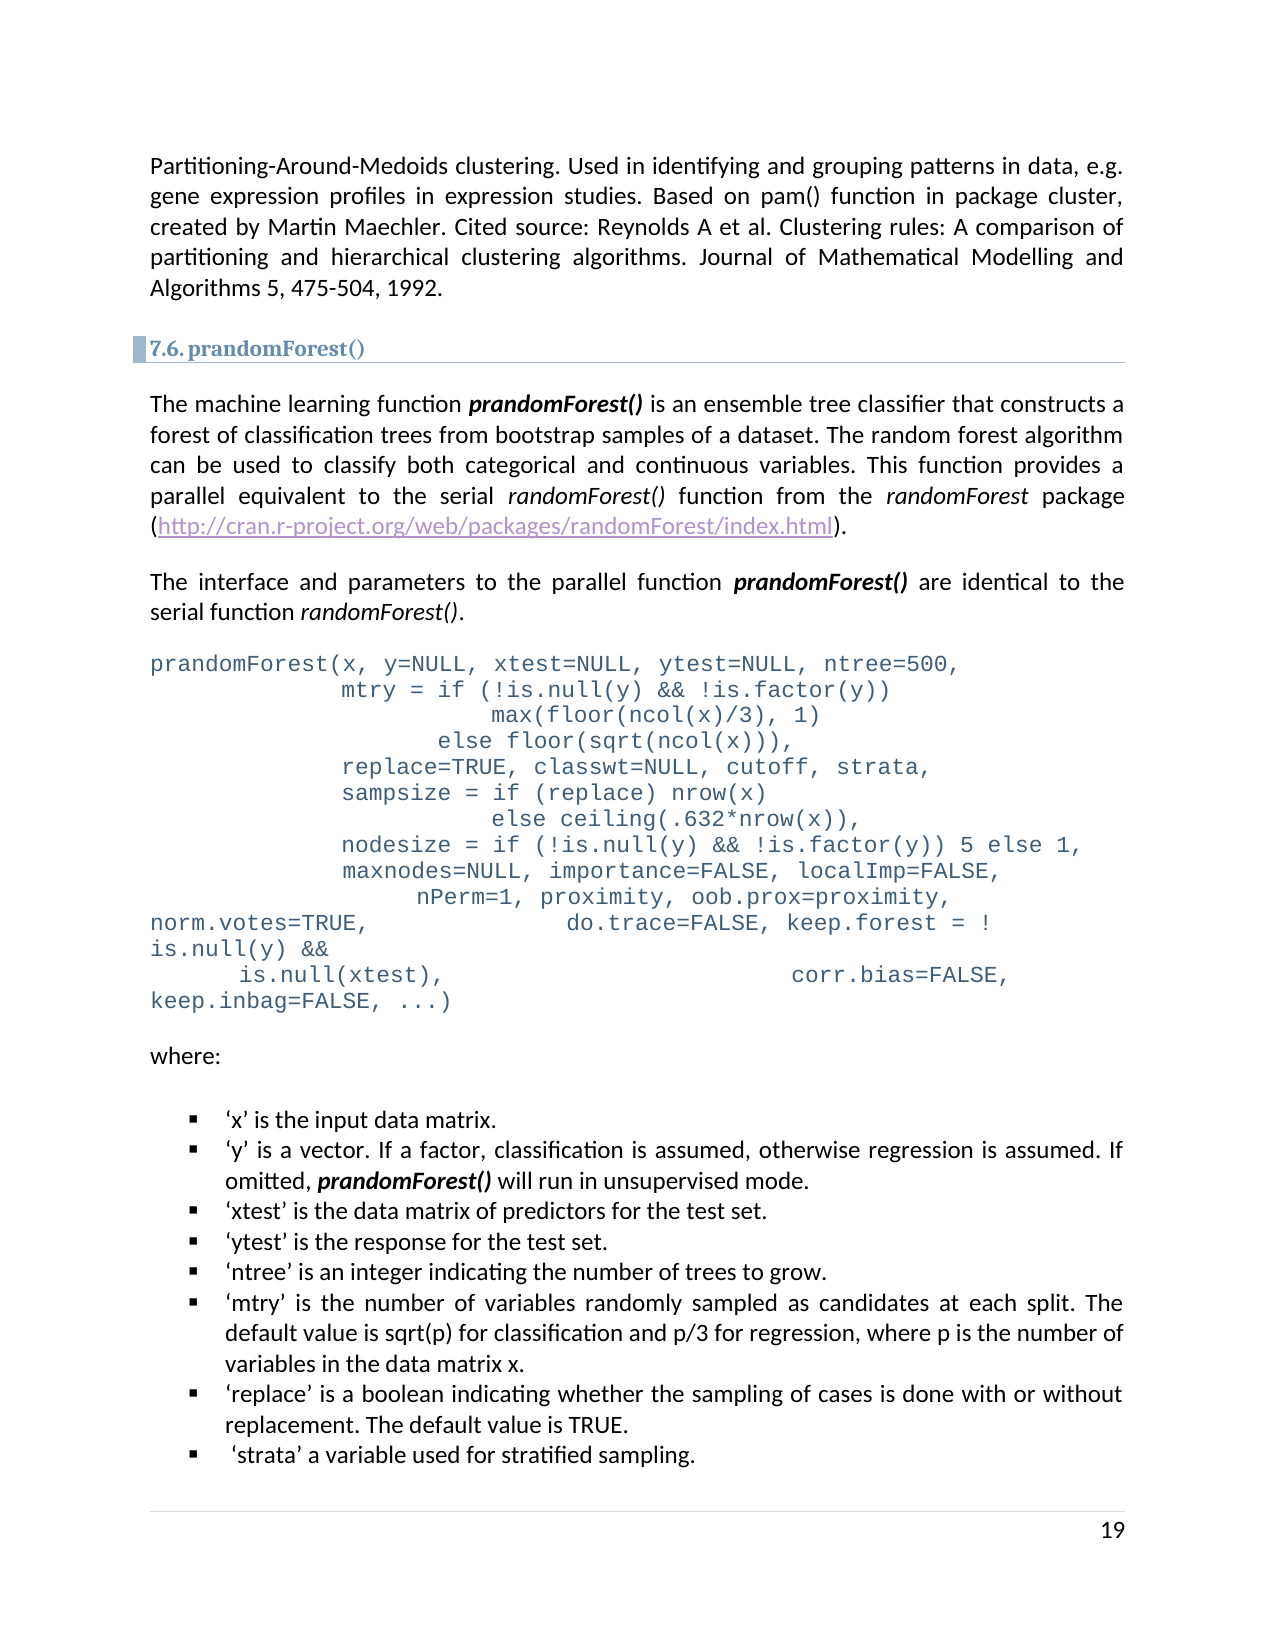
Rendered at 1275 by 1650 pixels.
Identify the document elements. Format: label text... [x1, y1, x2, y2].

text Partitioning-Around-Medoids clustering. Used in identifying and grouping patterns in data, e.g. gene expression profiles in expression studies. Based on pam() function in package cluster, created by Martin Maechler. Cited source: Reynolds A et al. Clustering rules: A comparison of partitioning and hierarchical clustering algorithms. Journal of Mathematical Modelling and Algorithms 5, 475-504, 1992. [150, 150, 1125, 303]
list ‘mtry’ is the number of variables randomly sampled as candidates at each split. The default value is sqrt(p) for classification and p/3 for regression, where p is the number of variables in the data matrix x. [187, 1287, 1125, 1379]
text nodesize = if (!is.null(y) && !is.factor(y)) 5 else 1, [300, 833, 1125, 859]
text prandomForest(x, y=NULL, xtest=NULL, ytest=NULL, ntree=500, [150, 652, 1125, 678]
list ‘ytest’ is the response for the test set. [187, 1226, 1125, 1257]
list ‘x’ is the input data matrix. [187, 1104, 1125, 1134]
list ‘replace’ is a boolean indicating whether the sampling of cases is done with or without replacement. The default value is TRUE. [187, 1379, 1125, 1440]
text maxnodes=NULL, importance=FALSE, localImp=FALSE, nPerm=1, proximity, oob.prox=proximity, norm.votes=TRUE, do.trace=FALSE, keep.forest = !is.null(y) && is.null(xtest), corr.bias=FALSE, keep.inbag=FALSE, ...) [150, 859, 1125, 1015]
text sampsize = if (replace) nrow(x) [150, 782, 1125, 808]
list ‘ntree’ is an integer indicating the number of trees to grow. [187, 1257, 1125, 1287]
list ‘y’ is a vector. If a factor, classification is assumed, otherwise regression is assumed. If omitted, prandomForest() will run in unsupervised mode. [187, 1134, 1125, 1196]
text else ceiling(.632*nrow(x)), [375, 808, 1125, 833]
list ‘xtest’ is the data matrix of predictors for the test set. [187, 1196, 1125, 1226]
text mtry = if (!is.null(y) && !is.factor(y)) [225, 678, 1125, 704]
text where: [150, 1040, 1125, 1071]
text The machine learning function prandomForest() is an ensemble tree classifier that constructs a forest of classification trees from bootstrap samples of a dataset. The random forest algorithm can be used to classify both categorical and continuous variables. This function provides a parallel equivalent to the serial randomForest() function from the randomForest package (http://cran.r-project.org/web/packages/randomForest/index.html). [150, 388, 1125, 541]
list ‘strata’ a variable used for stratified sampling. [187, 1440, 1125, 1470]
text max(floor(ncol(x)/3), 1) [375, 704, 1125, 730]
text replace=TRUE, classwt=NULL, cutoff, strata, [225, 756, 1125, 782]
subtitle prandomForest() [146, 336, 1125, 362]
text else floor(sqrt(ncol(x))), [300, 730, 1125, 756]
text The interface and parameters to the parallel function prandomForest() are identical to the serial function randomForest(). [150, 566, 1125, 627]
